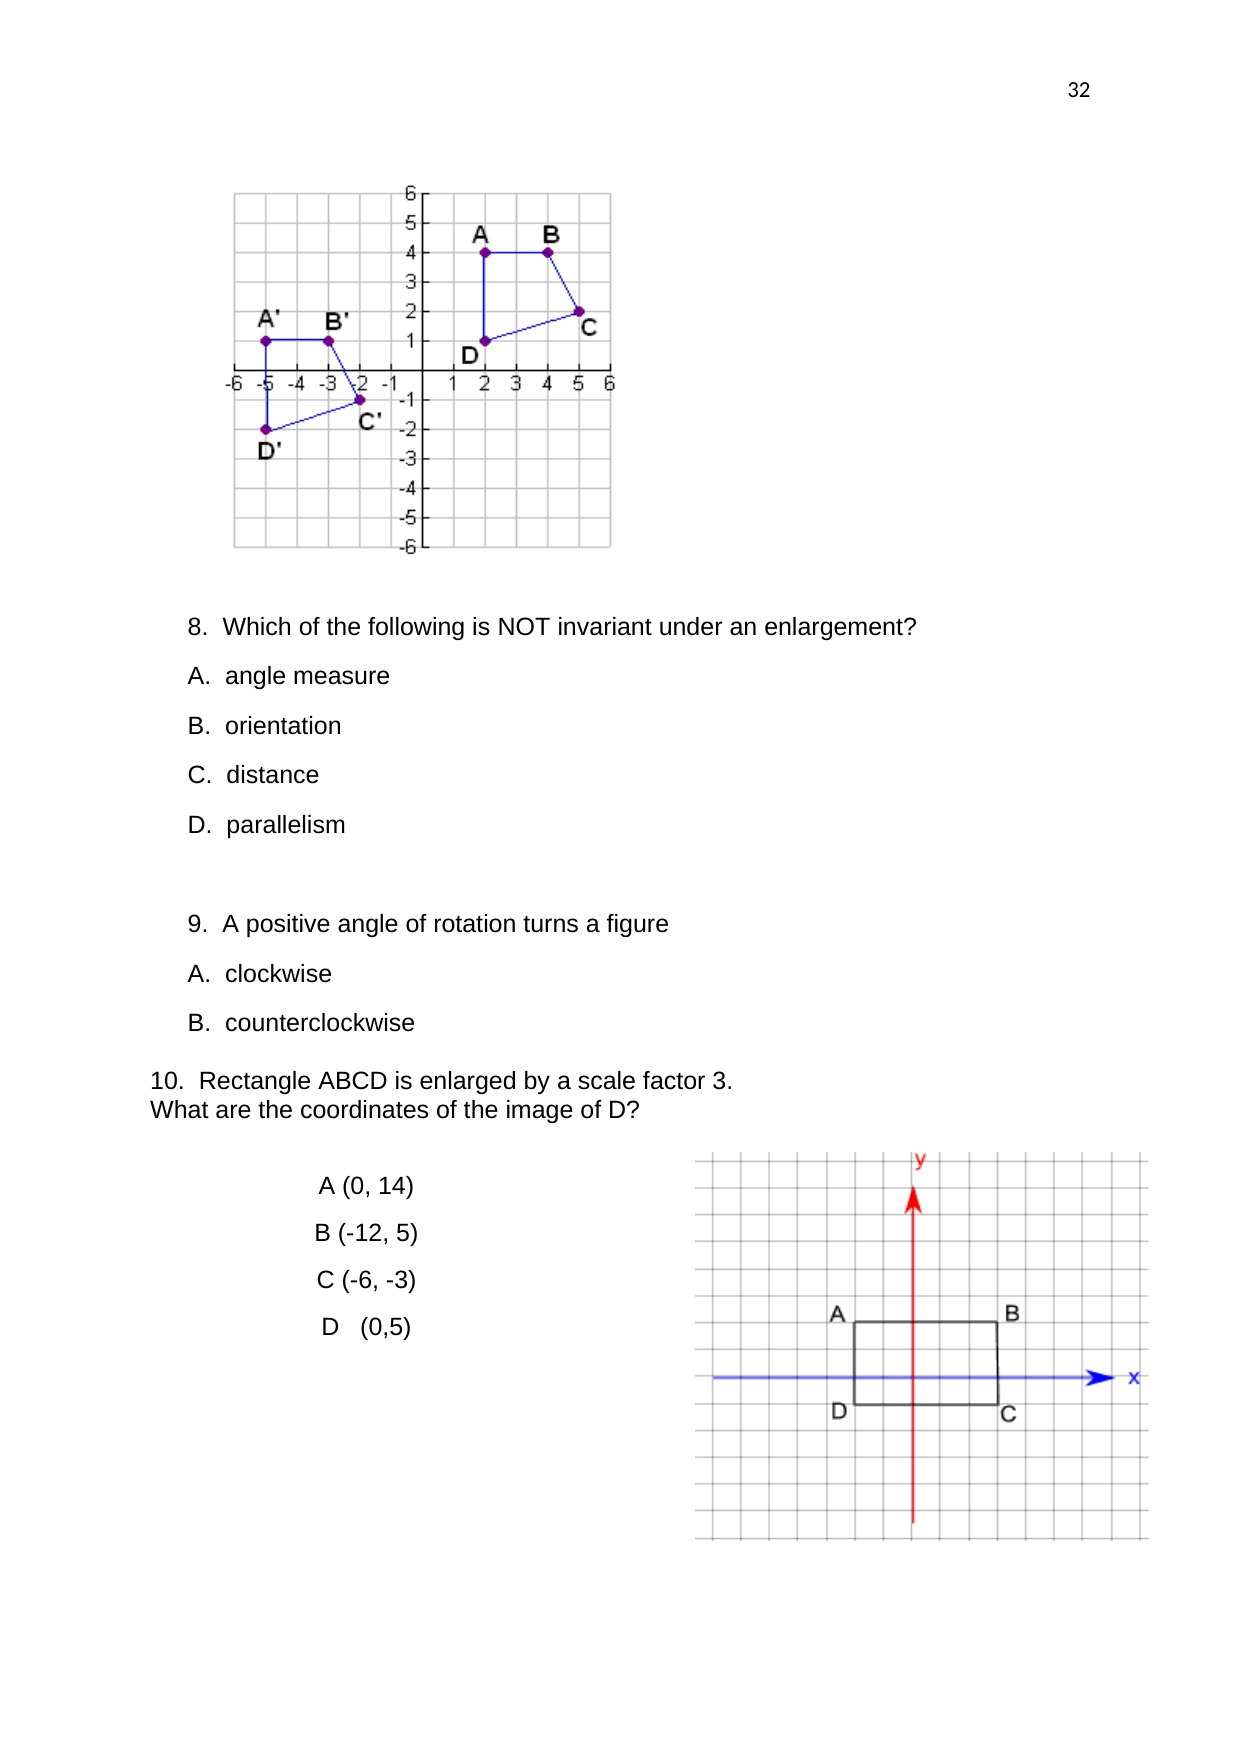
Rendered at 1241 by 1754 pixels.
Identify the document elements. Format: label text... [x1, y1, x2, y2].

text D. parallelism [187, 810, 1090, 838]
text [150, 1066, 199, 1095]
text 9. A positive angle of rotation turns a figure [187, 909, 1090, 938]
text B. counterclockwise [187, 1008, 1090, 1037]
text 10. Rectangle ABCD is enlarged by a scale factor 3. What are the coordinates of the image of D? [641, 1066, 1090, 1123]
text B (-12, 5) [150, 1199, 583, 1246]
picture [187, 150, 657, 591]
text B. orientation [187, 711, 1090, 739]
text A (0, 14) [150, 1153, 583, 1199]
text C. distance [187, 760, 1090, 789]
text D (0,5) [150, 1293, 583, 1340]
text C (-6, -3) [150, 1246, 583, 1293]
text A. clockwise [187, 958, 1090, 987]
text A. angle measure [187, 661, 1090, 690]
text 8. Which of the following is NOT invariant under an enlargement? [187, 611, 1090, 640]
picture [695, 1152, 1152, 1541]
